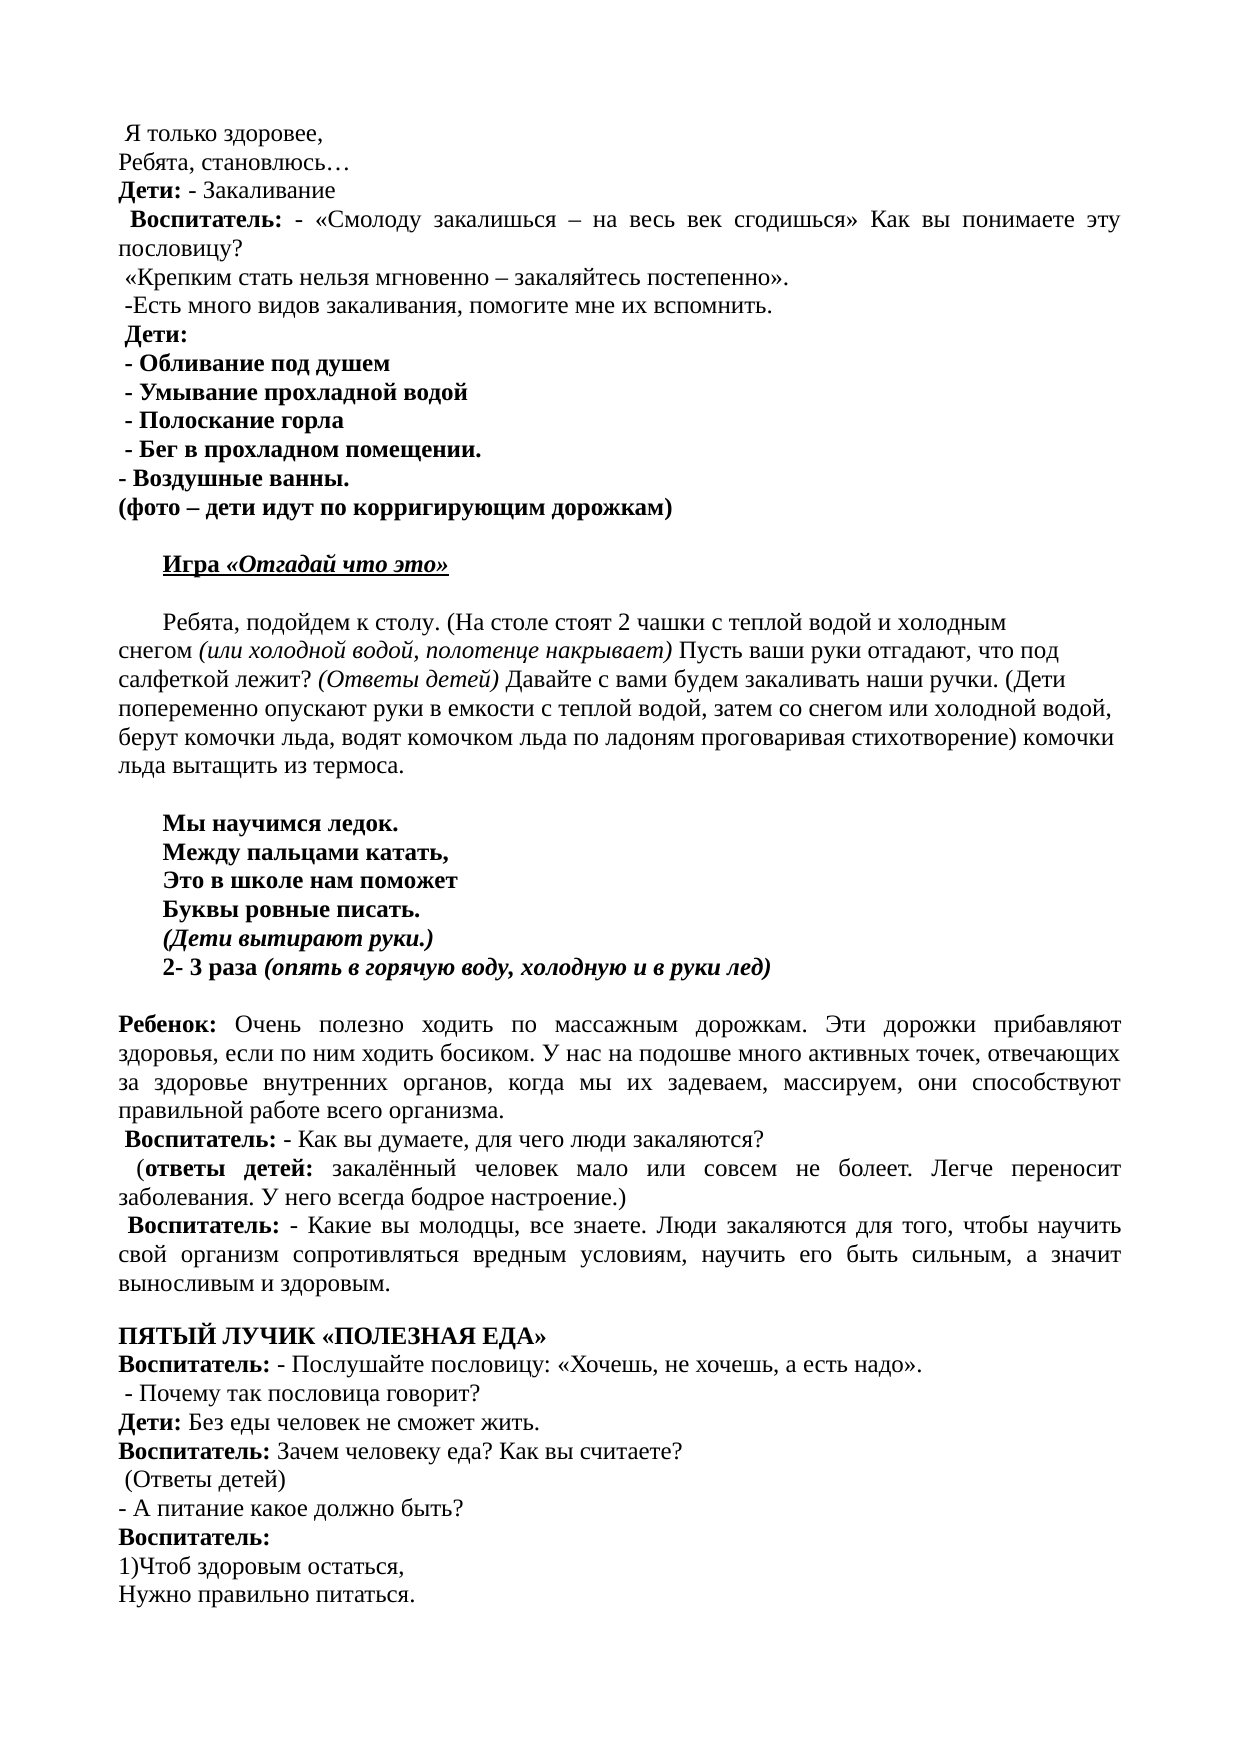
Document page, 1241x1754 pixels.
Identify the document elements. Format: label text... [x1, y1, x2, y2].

text - Полоскание горла [118, 406, 1122, 434]
text Воспитатель: - Послушайте пословицу: «Хочешь, не хочешь, а есть надо». [118, 1349, 1122, 1378]
text Буквы ровные писать. [118, 894, 1122, 923]
text Ребята, становлюсь… [118, 147, 1122, 176]
text Воспитатель: - «Смолоду закалишься – на весь век сгодишься» Как вы понимаете эту пословицу? [118, 204, 1122, 262]
text (Дети вытирают руки.) [118, 923, 1122, 952]
text - Почему так пословица говорит? [118, 1378, 1122, 1407]
text 1)Чтоб здоровым остаться, [118, 1551, 1122, 1579]
text - Бег в прохладном помещении. [118, 434, 1122, 463]
text Игра «Отгадай что это» [118, 549, 1122, 578]
text - Обливание под душем [118, 348, 1122, 377]
text ПЯТЫЙ ЛУЧИК «ПОЛЕЗНАЯ ЕДА» [118, 1321, 1122, 1349]
text Это в школе нам поможет [118, 866, 1122, 894]
text -Есть много видов закаливания, помогите мне их вспомнить. [118, 291, 1122, 319]
text - Умывание прохладной водой [118, 377, 1122, 406]
text (ответы детей: закалённый человек мало или совсем не болеет. Легче переносит заболевания. У него всегда бодрое настроение.) [118, 1153, 1122, 1211]
text - А питание какое должно быть? [118, 1493, 1122, 1522]
text Дети: - Закаливание [118, 176, 1122, 204]
text Между пальцами катать, [118, 837, 1122, 866]
text Дети: Без еды человек не сможет жить. [118, 1407, 1122, 1436]
text (Ответы детей) [118, 1464, 1122, 1493]
text Воспитатель: Зачем человеку еда? Как вы считаете? [118, 1436, 1122, 1464]
text (фото – дети идут по корригирующим дорожкам) [118, 492, 1122, 521]
text 2- 3 раза (опять в горячую воду, холодную и в руки лед) [118, 952, 1122, 981]
text Я только здоровее, [118, 118, 1122, 147]
text Воспитатель: [118, 1522, 1122, 1551]
text Ребенок: Очень полезно ходить по массажным дорожкам. Эти дорожки прибавляют здоровья, если по ним ходить босиком. У нас на подошве много активных точек, отвечающих за здоровье внутренних органов, когда мы их задеваем, массируем, они способствуют правильной работе всего организма. [118, 1009, 1122, 1124]
text Дети: [118, 319, 1122, 348]
text Ребята, подойдем к столу. (На столе стоят 2 чашки с теплой водой и холодным снегом (или холодной водой, полотенце накрывает) Пусть ваши руки отгадают, что под салфеткой лежит? (Ответы детей) Давайте с вами будем закаливать наши ручки. (Дети попеременно опускают руки в емкости с теплой водой, затем со снегом или холодной водой, берут комочки льда, водят комочком льда по ладоням проговаривая стихотворение) комочки льда вытащить из термоса. [118, 607, 1122, 779]
text Воспитатель: - Как вы думаете, для чего люди закаляются? [118, 1124, 1122, 1153]
text Воспитатель: - Какие вы молодцы, все знаете. Люди закаляются для того, чтобы научить свой организм сопротивляться вредным условиям, научить его быть сильным, а значит выносливым и здоровым. [118, 1211, 1122, 1297]
text - Воздушные ванны. [118, 463, 1122, 492]
text Нужно правильно питаться. [118, 1579, 1122, 1608]
text «Крепким стать нельзя мгновенно – закаляйтесь постепенно». [118, 262, 1122, 291]
text Мы научимся ледок. [118, 808, 1122, 837]
